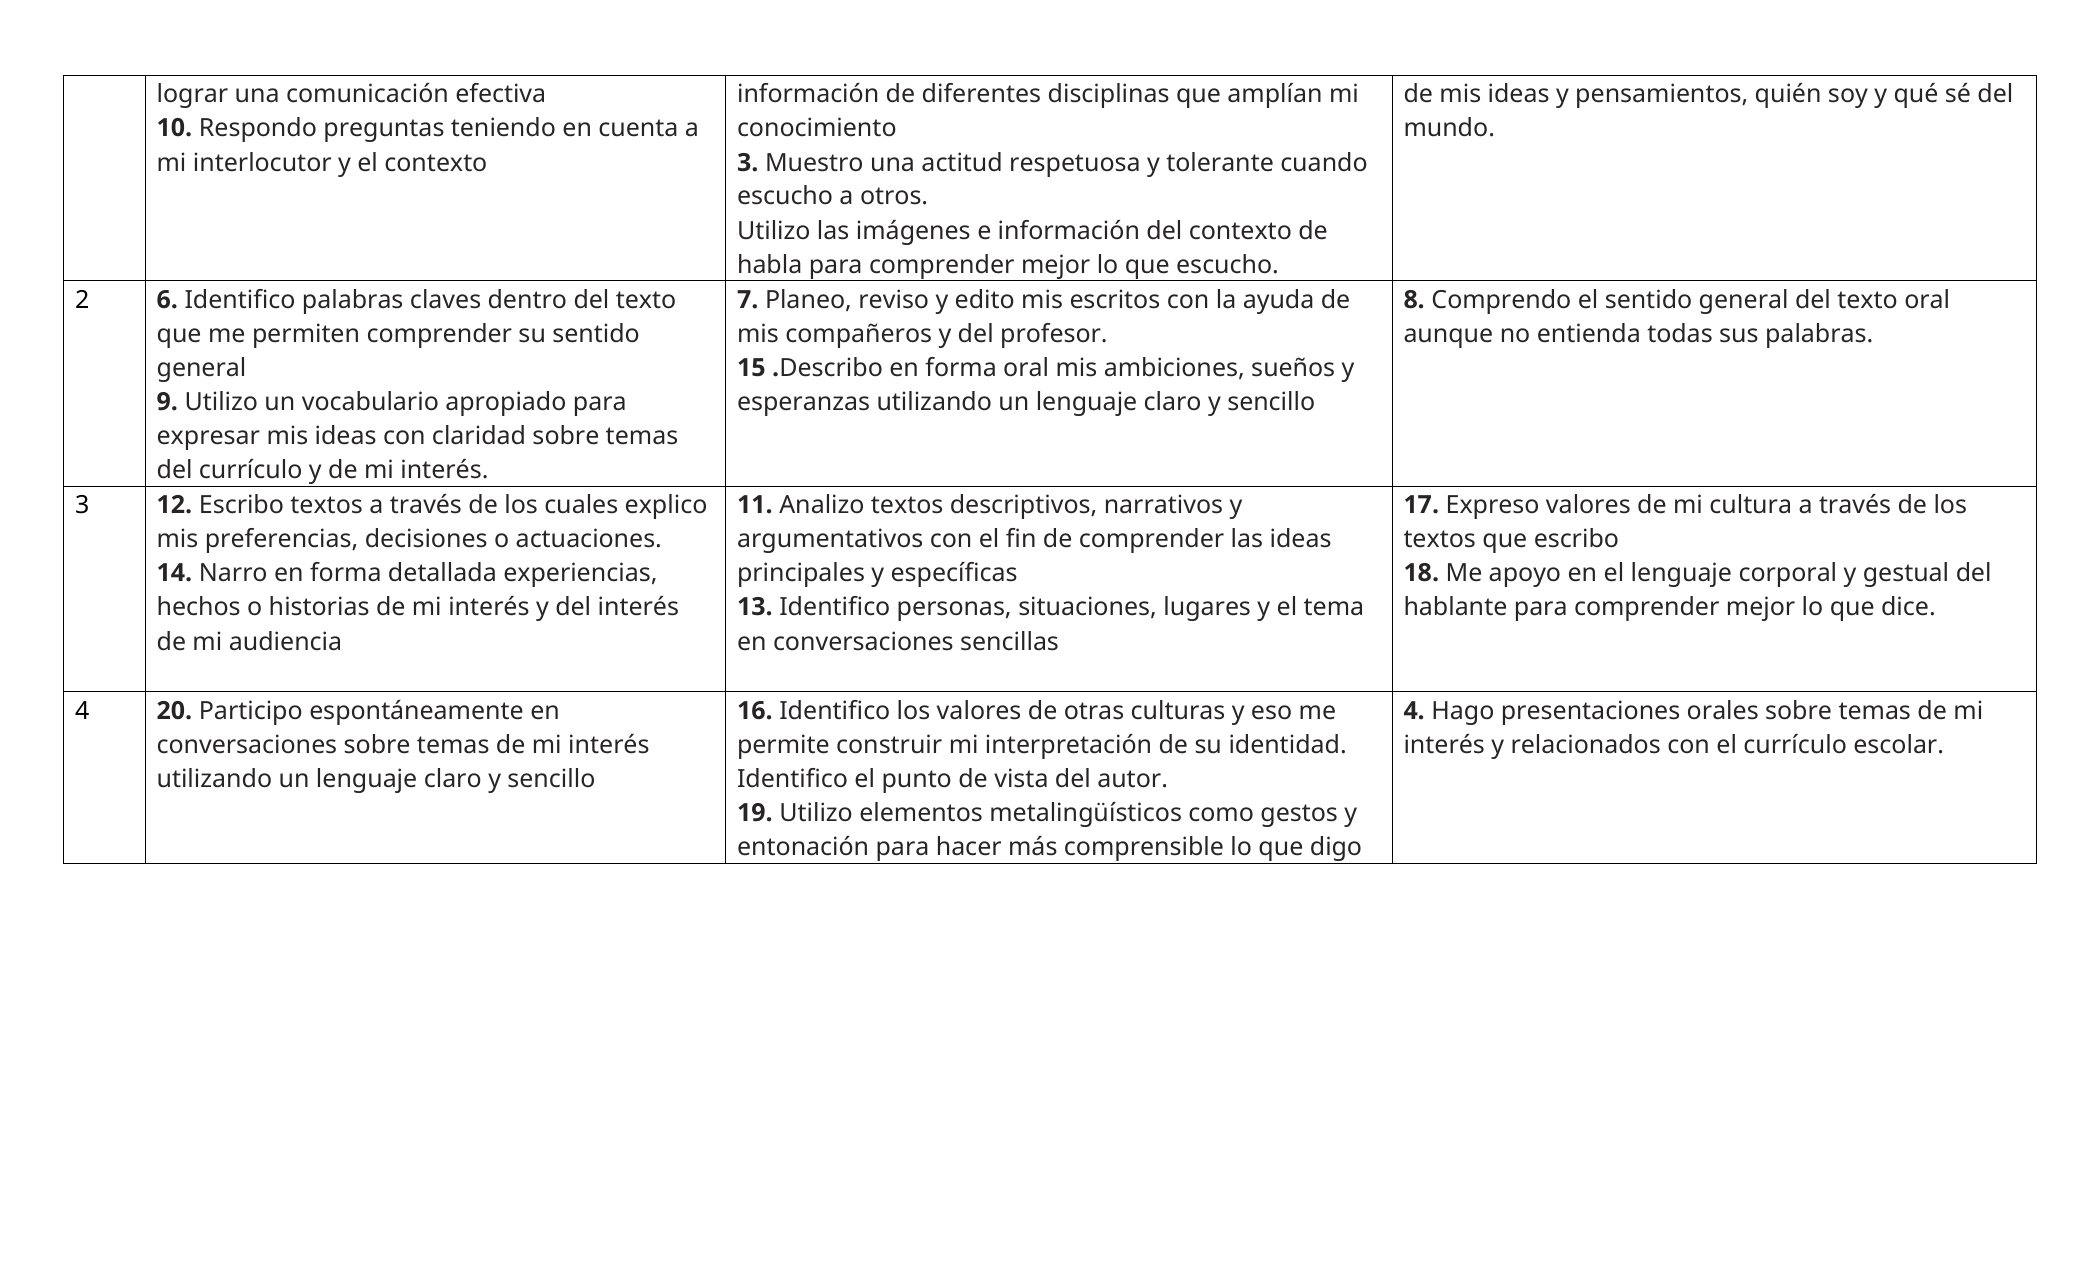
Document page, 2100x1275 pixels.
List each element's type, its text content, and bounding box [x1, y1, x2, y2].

table_cell 2 [64, 281, 145, 486]
table_cell 7. Planeo, reviso y edito mis escritos con la ayuda de mis compañeros y del profesor. 15 .Describo en forma oral mis ambiciones, sueños y esperanzas utilizando un lenguaje claro y sencillo [726, 281, 1392, 486]
table_cell 20. Participo espontáneamente en conversaciones sobre temas de mi interés utilizando un lenguaje claro y sencillo [146, 692, 725, 863]
table_cell 1 [64, 76, 145, 280]
table_cell 12. Escribo textos a través de los cuales explico mis preferencias, decisiones o actuaciones. 14. Narro en forma detallada experiencias, hechos o historias de mi interés y del interés de mi audiencia [146, 487, 725, 691]
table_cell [726, 76, 1392, 280]
table_cell 6. Identifico palabras claves dentro del texto que me permiten comprender su sentido general 9. Utilizo un vocabulario apropiado para expresar mis ideas con claridad sobre temas del currículo y de mi interés. [146, 281, 725, 486]
table_cell 4 [64, 692, 145, 863]
table_cell 8. Comprendo el sentido general del texto oral aunque no entienda todas sus palabras. [1393, 281, 2036, 486]
table_cell 11. Analizo textos descriptivos, narrativos y argumentativos con el fin de comprender las ideas principales y específicas 13. Identifico personas, situaciones, lugares y el tema en conversaciones sencillas [726, 487, 1392, 691]
table_cell 4. Hago presentaciones orales sobre temas de mi interés y relacionados con el currículo escolar. [1393, 692, 2036, 863]
table_cell 16. Identifico los valores de otras culturas y eso me permite construir mi interpretación de su identidad. Identifico el punto de vista del autor. 19. Utilizo elementos metalingüísticos como gestos y entonación para hacer más comprensible lo que digo [726, 692, 1392, 863]
table_cell 3 [64, 487, 145, 691]
table_cell 17. Expreso valores de mi cultura a través de los textos que escribo 18. Me apoyo en el lenguaje corporal y gestual del hablante para comprender mejor lo que dice. [1393, 487, 2036, 691]
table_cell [146, 76, 725, 280]
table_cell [1393, 76, 2036, 280]
